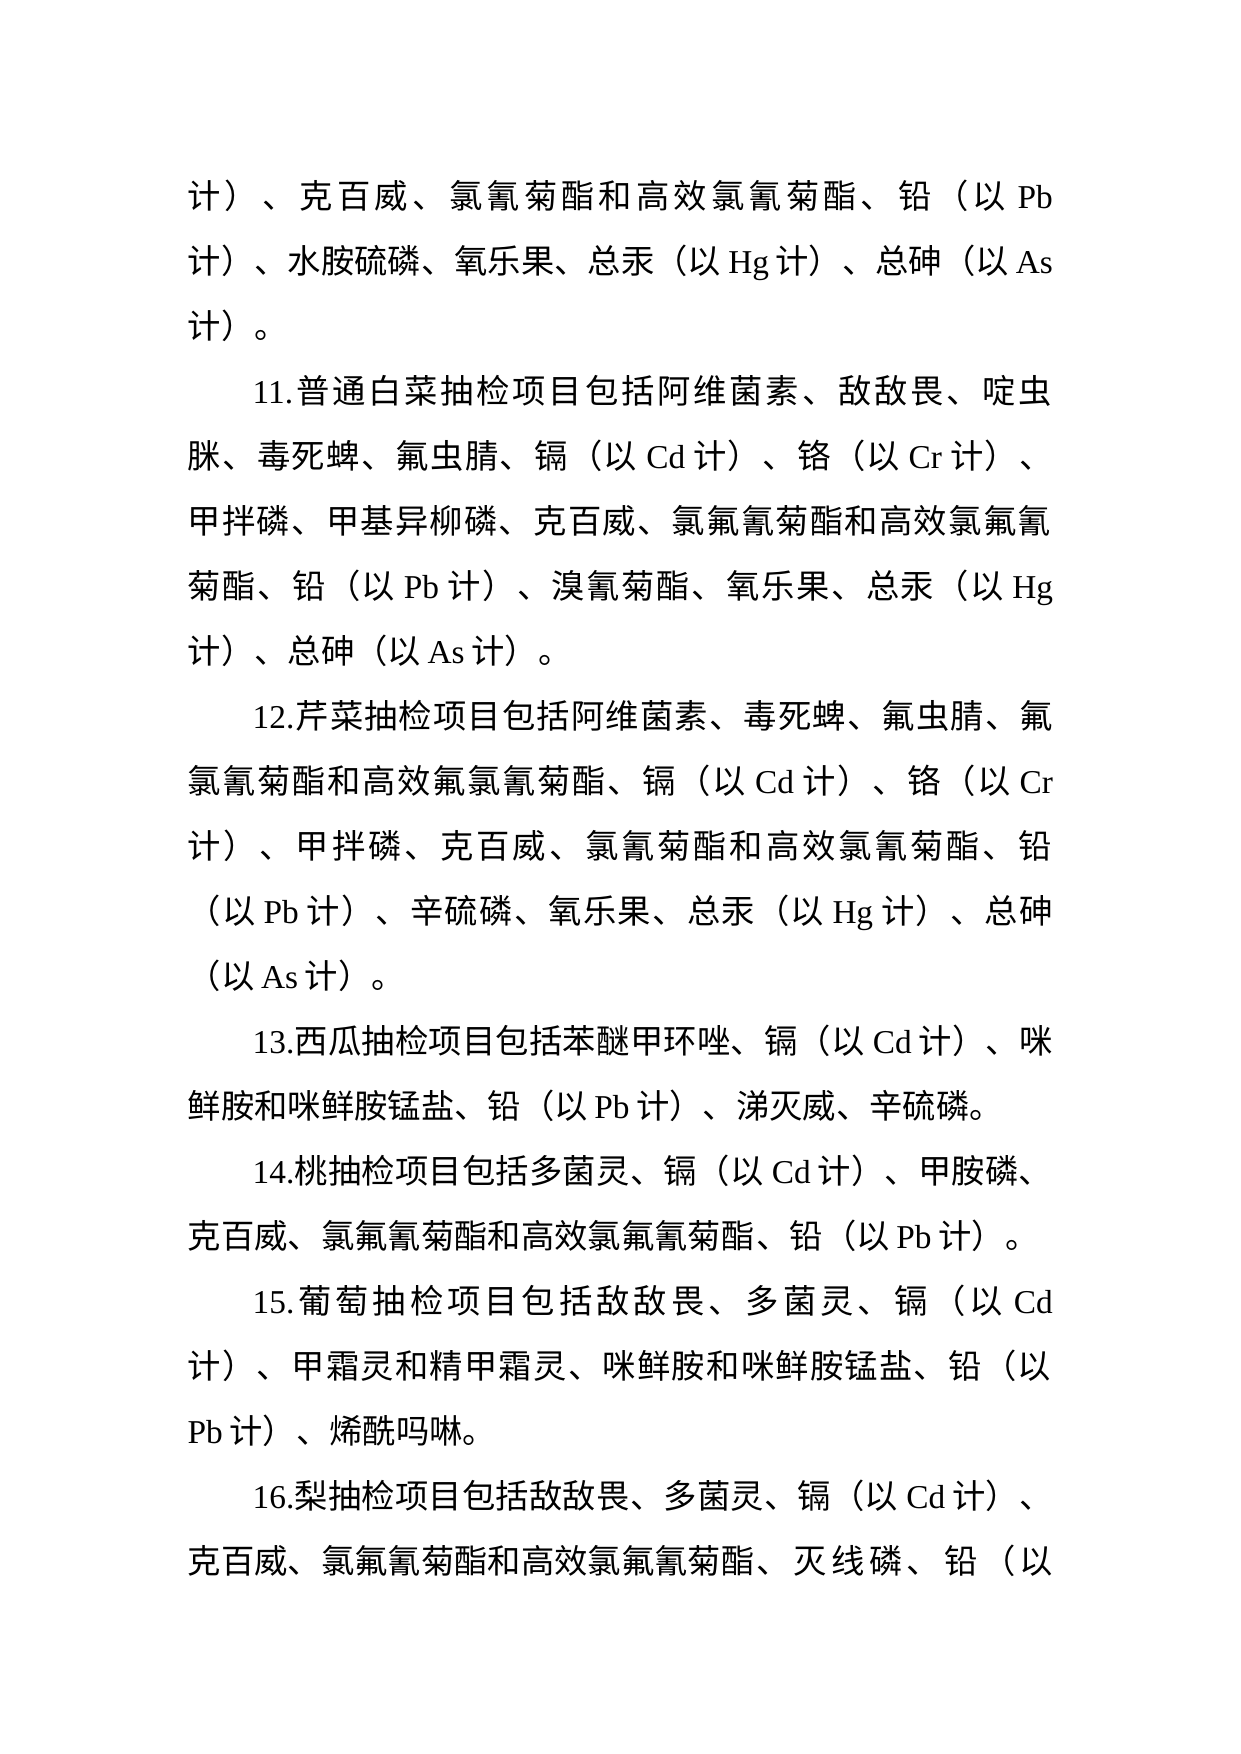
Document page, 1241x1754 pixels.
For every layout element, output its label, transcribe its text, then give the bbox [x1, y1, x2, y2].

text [187, 162, 1053, 357]
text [187, 1462, 1053, 1592]
text 14.桃抽检项目包括多菌灵、镉（以Cd计）、甲胺磷、克百威、氯氟氰菊酯和高效氯氟氰菊酯 、铅（以Pb计）。 [187, 1137, 1053, 1267]
text 15.葡萄抽检项目包括敌敌畏、多菌灵、镉（以Cd计）、甲霜灵和精甲霜灵、咪鲜胺和咪鲜胺锰盐、铅（以Pb计）、烯酰吗啉。 [187, 1267, 1053, 1462]
text 13.西瓜抽检项目包括苯醚甲环唑、镉（以Cd计）、咪鲜胺和咪鲜胺锰盐、铅（以Pb计）、涕灭威、辛硫磷。 [187, 1007, 1053, 1137]
text 12.芹菜抽检项目包括阿维菌素、毒死蜱、氟虫腈、氟氯氰菊酯和高效氟氯氰菊酯、镉（以Cd计）、铬（以Cr计）、甲拌磷、克百威、氯氰菊酯和高效氯氰菊酯、铅（以Pb计）、辛硫磷、氧乐果、总汞（以Hg计）、总砷（以As计）。 [187, 682, 1053, 1007]
text 11.普通白菜抽检项目包括阿维菌素、敌敌畏、啶虫脒、毒死蜱、氟虫腈、镉（以Cd计）、铬（以Cr计）、甲拌磷、甲基异柳磷、克百威、氯氟氰菊酯和高效氯氟氰菊酯、铅（以Pb计）、溴氰菊酯、氧乐果、总汞（以Hg计）、总砷（以As计）。 [187, 357, 1053, 682]
